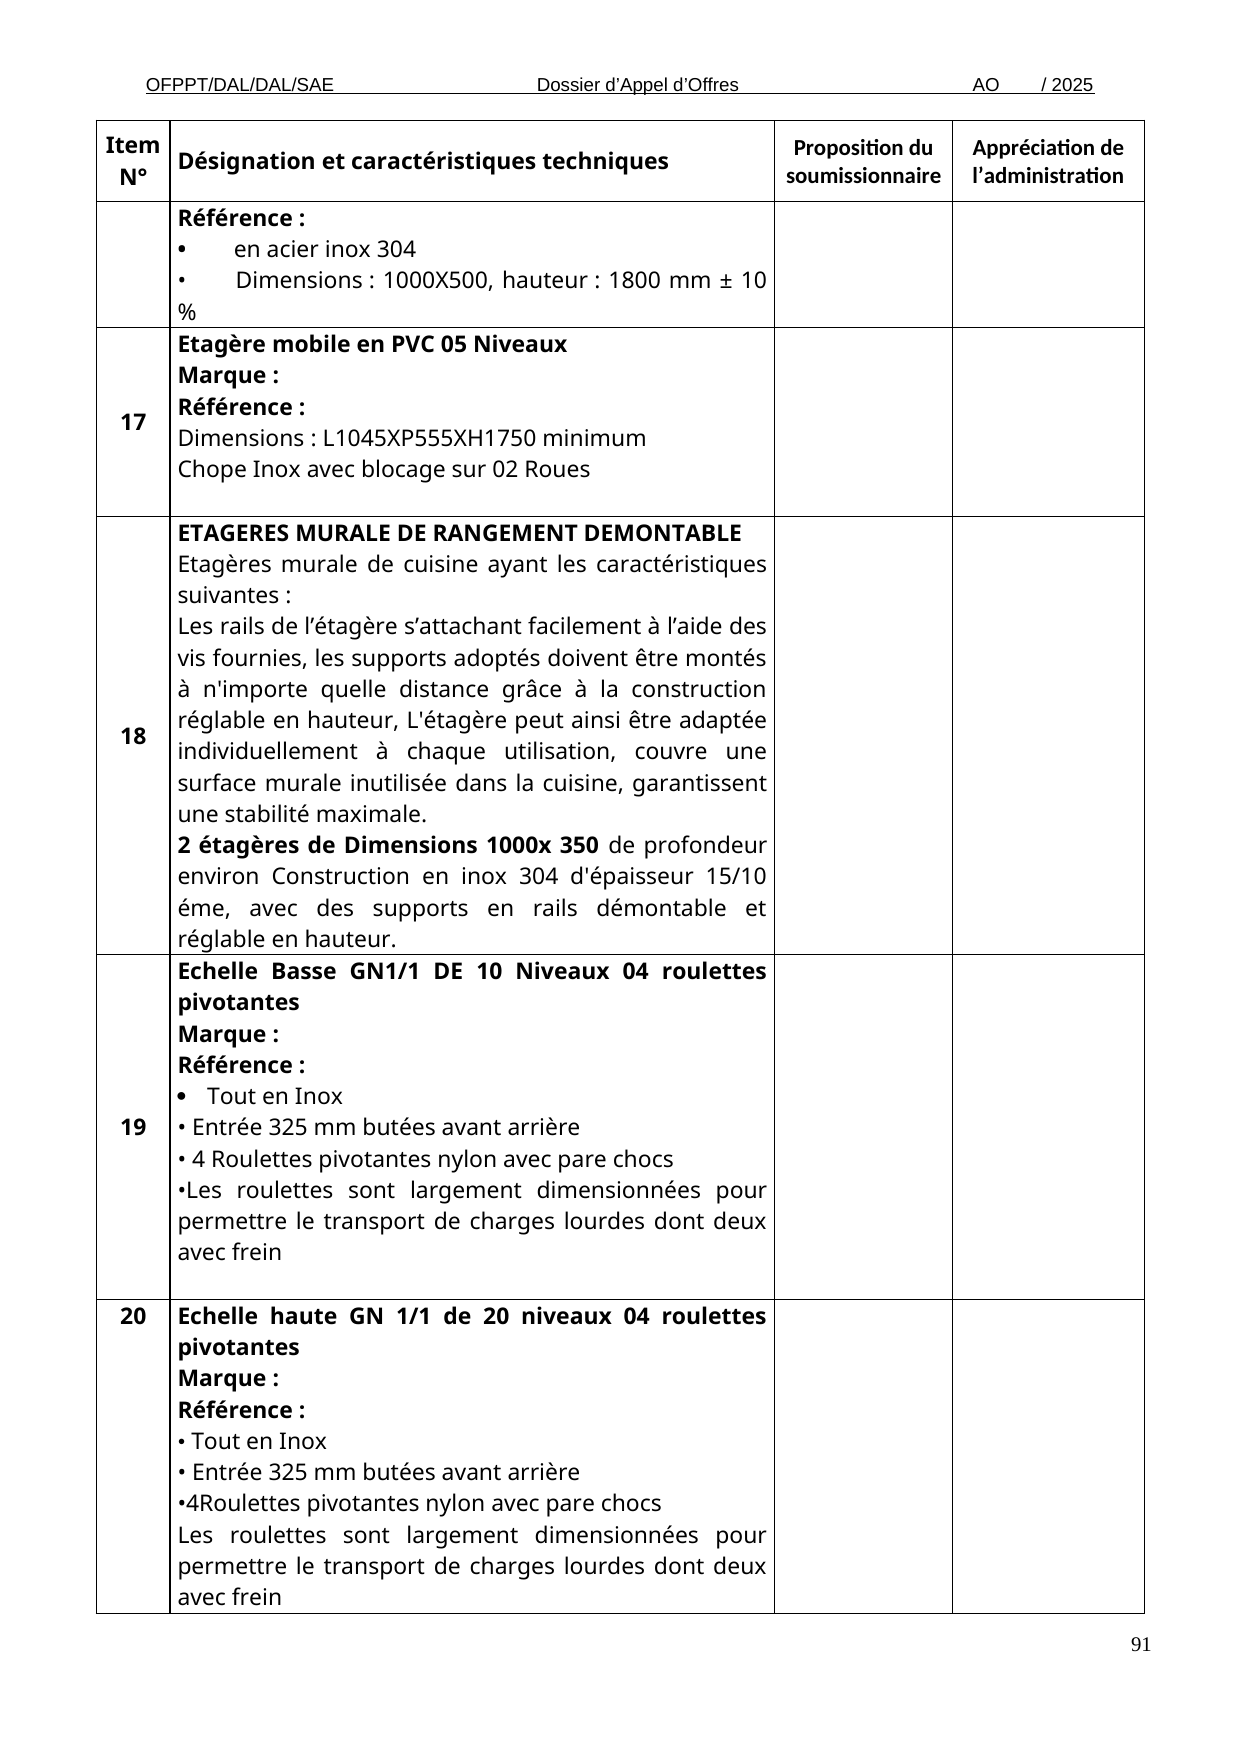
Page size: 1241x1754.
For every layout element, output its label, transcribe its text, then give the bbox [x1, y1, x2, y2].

table_header Appréciation de l’administration [953, 121, 1144, 201]
table_cell ETAGERES MURALE DE RANGEMENT DEMONTABLE Etagères murale de cuisine ayant les caractéristiques suivantes : Les rails de l’étagère s’attachant facilement à l’aide des vis fournies, les supports adoptés doivent être montés à n'importe quelle distance grâce à la construction réglable en hauteur, L'étagère peut ainsi être adaptée individuellement à chaque utilisation, couvre une surface murale inutilisée dans la cuisine, garantissent une stabilité maximale. 2 étagères de Dimensions 1000x 350 de profondeur environ Construction en inox 304 d'épaisseur 15/10 éme, avec des supports en rails démontable et réglable en hauteur. [171, 517, 774, 954]
table_cell 18 [97, 517, 169, 954]
table_cell 19 [97, 955, 169, 1299]
table_header Item N° [97, 121, 169, 201]
table_cell 20 [97, 1300, 169, 1612]
table_cell [953, 955, 1144, 1299]
table_cell [953, 517, 1144, 954]
table_header Proposition du soumissionnaire [775, 121, 952, 201]
table_header Désignation et caractéristiques techniques [171, 121, 774, 201]
table_cell [775, 1300, 952, 1612]
table_cell [775, 517, 952, 954]
table_cell Etagère mobile en PVC 05 Niveaux Marque : Référence : Dimensions : L1045XP555XH1750 minimum Chope Inox avec blocage sur 02 Roues [171, 328, 774, 516]
table_cell [775, 202, 952, 327]
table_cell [171, 202, 774, 327]
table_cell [171, 1300, 774, 1612]
table_cell [953, 1300, 1144, 1612]
table_cell [953, 202, 1144, 327]
table_cell [775, 328, 952, 516]
table_cell 17 [97, 328, 169, 516]
table_cell 16 [97, 202, 169, 327]
table_cell [953, 328, 1144, 516]
table_cell Echelle Basse GN1/1 DE 10 Niveaux 04 roulettes pivotantes Marque : Référence : Tout en Inox • Entrée 325 mm butées avant arrière • 4 Roulettes pivotantes nylon avec pare chocs •Les roulettes sont largement dimensionnées pour permettre le transport de charges lourdes dont deux avec frein [171, 955, 774, 1299]
table_cell [775, 955, 952, 1299]
